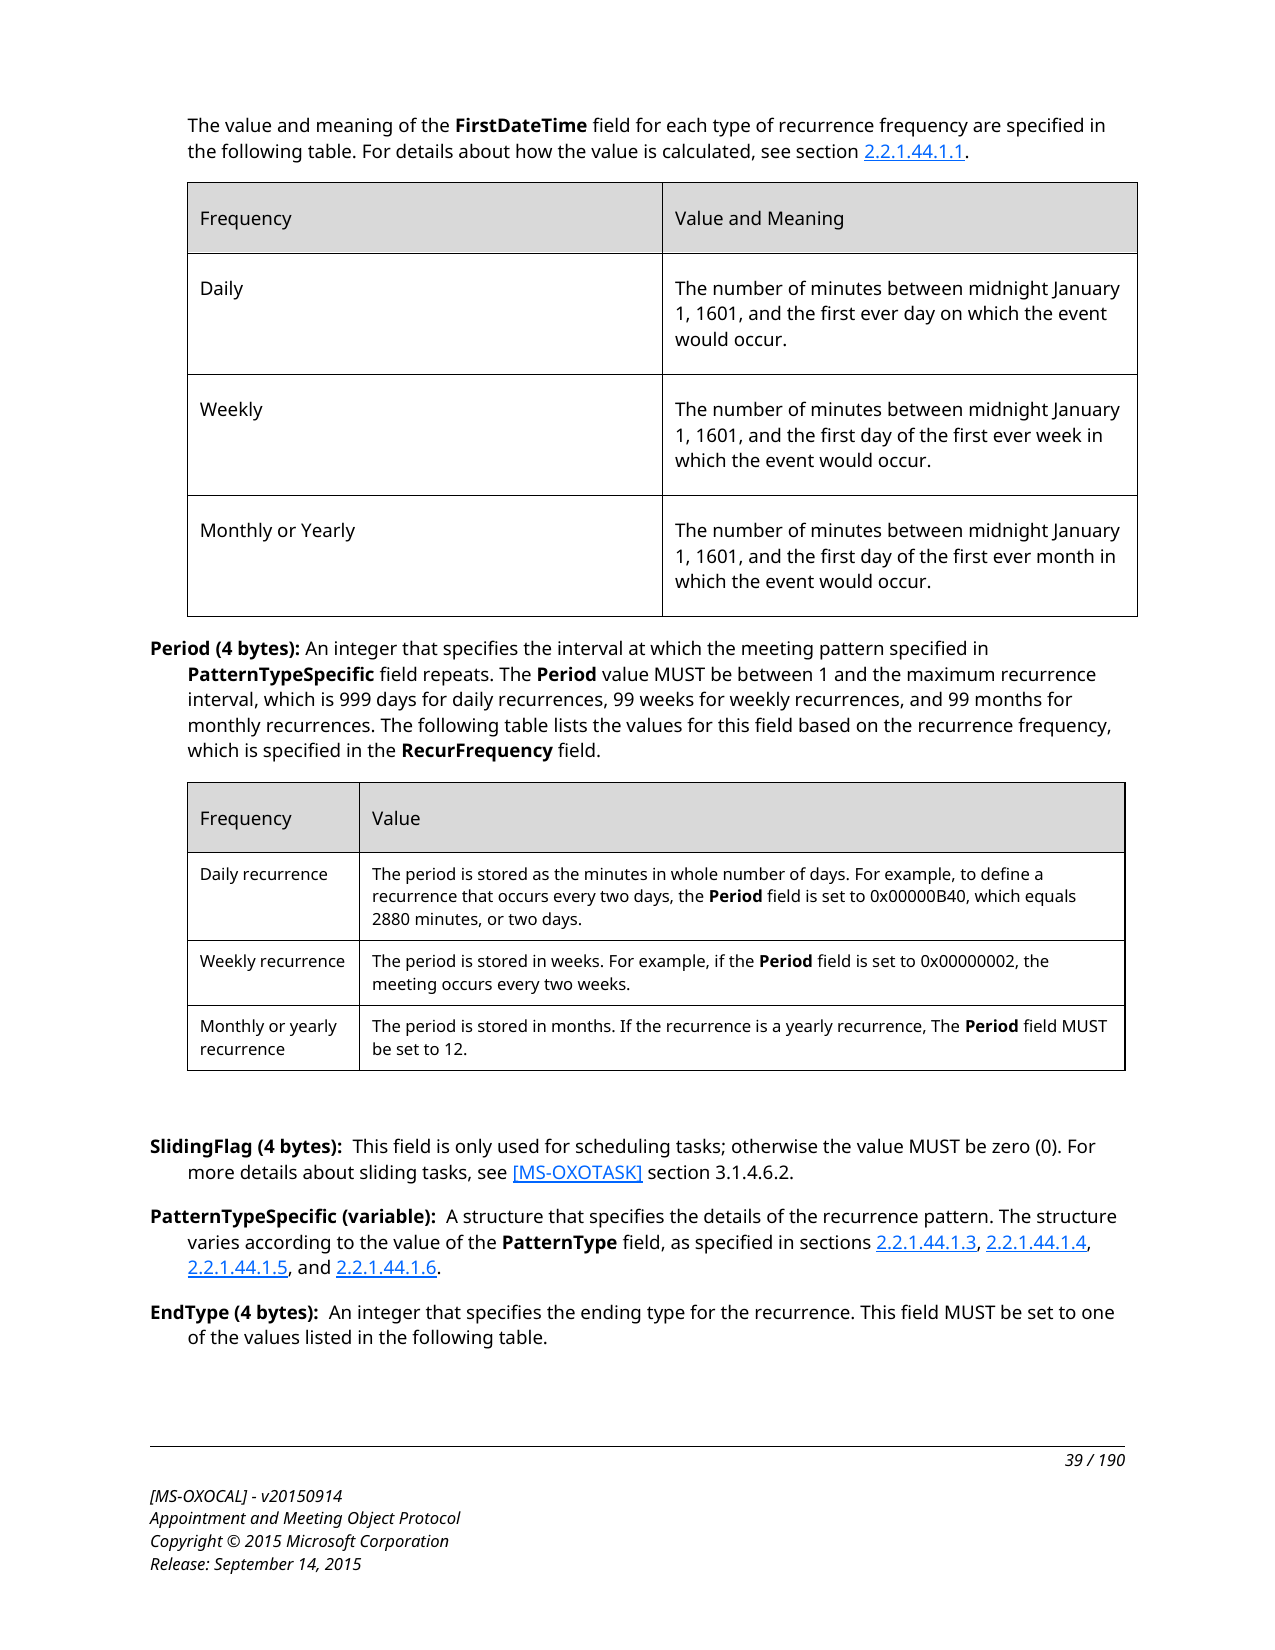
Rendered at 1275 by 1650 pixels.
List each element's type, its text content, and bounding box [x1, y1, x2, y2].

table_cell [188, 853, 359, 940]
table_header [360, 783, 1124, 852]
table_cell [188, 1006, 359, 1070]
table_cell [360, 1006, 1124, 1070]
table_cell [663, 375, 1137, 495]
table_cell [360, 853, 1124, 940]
text SlidingFlag (4 bytes): This field is only used for scheduling tasks; otherwise the value MUST be zero (0). For more details about sliding tasks, see [MS-OXOTASK] section 3.1.4.6.2. [150, 1134, 1125, 1185]
text Period (4 bytes): An integer that specifies the interval at which the meeting pattern specified in PatternTypeSpecific field repeats. The Period value MUST be between 1 and the maximum recurrence interval, which is 999 days for daily recurrences, 99 weeks for weekly recurrences, and 99 months for monthly recurrences. The following table lists the values for this field based on the recurrence frequency, which is specified in the RecurFrequency field. [150, 636, 1125, 763]
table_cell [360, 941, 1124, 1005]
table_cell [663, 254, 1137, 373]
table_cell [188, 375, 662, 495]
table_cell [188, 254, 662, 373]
text The value and meaning of the FirstDateTime field for each type of recurrence frequency are specified in the following table. For details about how the value is calculated, see section 2.2.1.44.1.1. [187, 112, 1125, 163]
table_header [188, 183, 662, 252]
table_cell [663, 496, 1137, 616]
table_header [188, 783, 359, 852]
text PatternTypeSpecific (variable): A structure that specifies the details of the recurrence pattern. The structure varies according to the value of the PatternType field, as specified in sections 2.2.1.44.1.3, 2.2.1.44.1.4, 2.2.1.44.1.5, and 2.2.1.44.1.6. [150, 1204, 1125, 1280]
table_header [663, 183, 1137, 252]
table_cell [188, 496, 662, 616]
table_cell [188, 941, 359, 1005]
text EndType (4 bytes): An integer that specifies the ending type for the recurrence. This field MUST be set to one of the values listed in the following table. [150, 1299, 1125, 1350]
